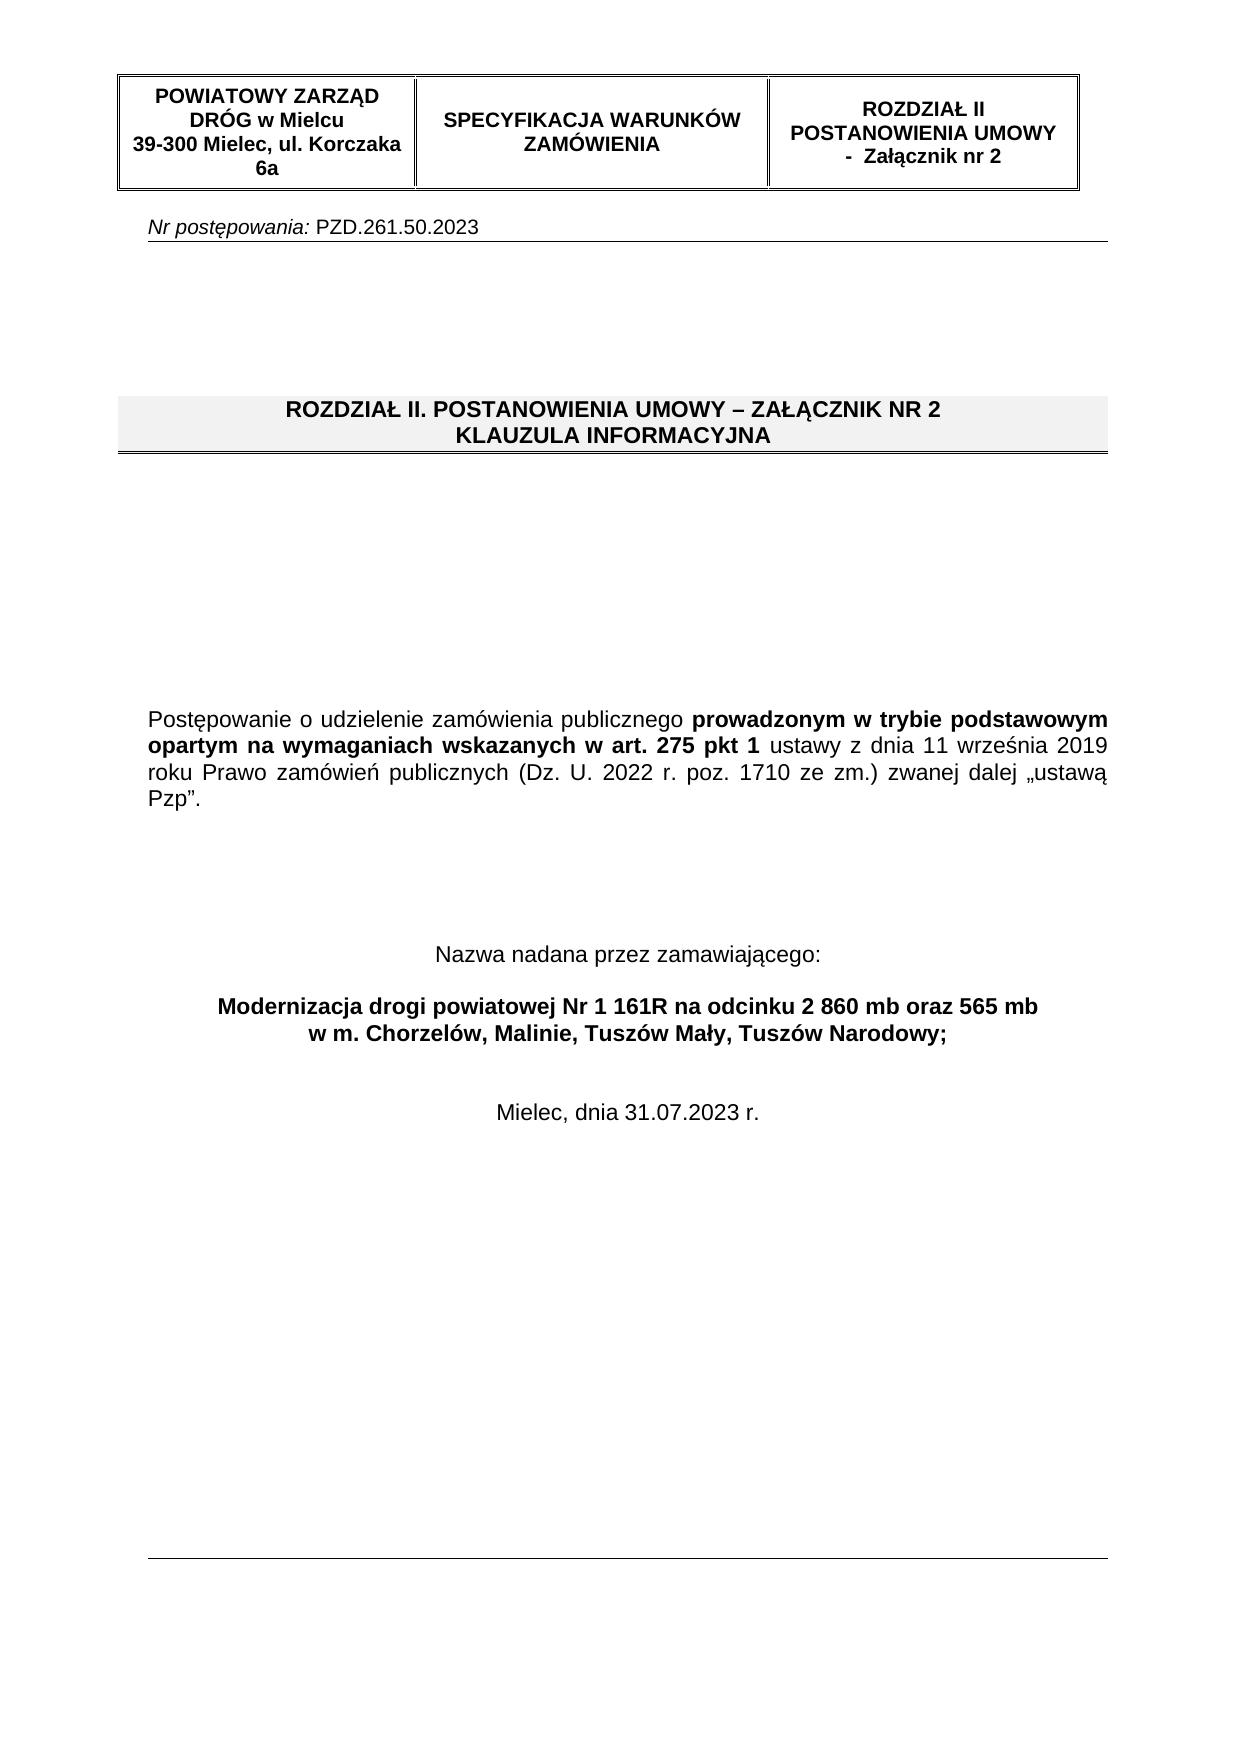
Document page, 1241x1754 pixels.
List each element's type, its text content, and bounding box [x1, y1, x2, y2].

text Postępowanie o udzielenie zamówienia publicznego prowadzonym w trybie podstawowym opartym na wymaganiach wskazanych w art. 275 pkt 1 ustawy z dnia 11 września 2019 roku Prawo zamówień publicznych (Dz. U. 2022 r. poz. 1710 ze zm.) zwanej dalej „ustawą Pzp”. [148, 706, 1108, 811]
text Modernizacja drogi powiatowej Nr 1 161R na odcinku 2 860 mb oraz 565 mb w m. Chorzelów, Malinie, Tuszów Mały, Tuszów Narodowy; [148, 993, 1108, 1046]
text Nazwa nadana przez zamawiającego: [148, 941, 1108, 967]
text ROZDZIAŁ II. POSTANOWIENIA UMOWY – ZAŁĄCZNIK NR 2 [118, 396, 1108, 422]
text KLAUZULA INFORMACYJNA [118, 422, 1108, 451]
text Mielec, dnia 31.07.2023 r. [148, 1099, 1108, 1125]
